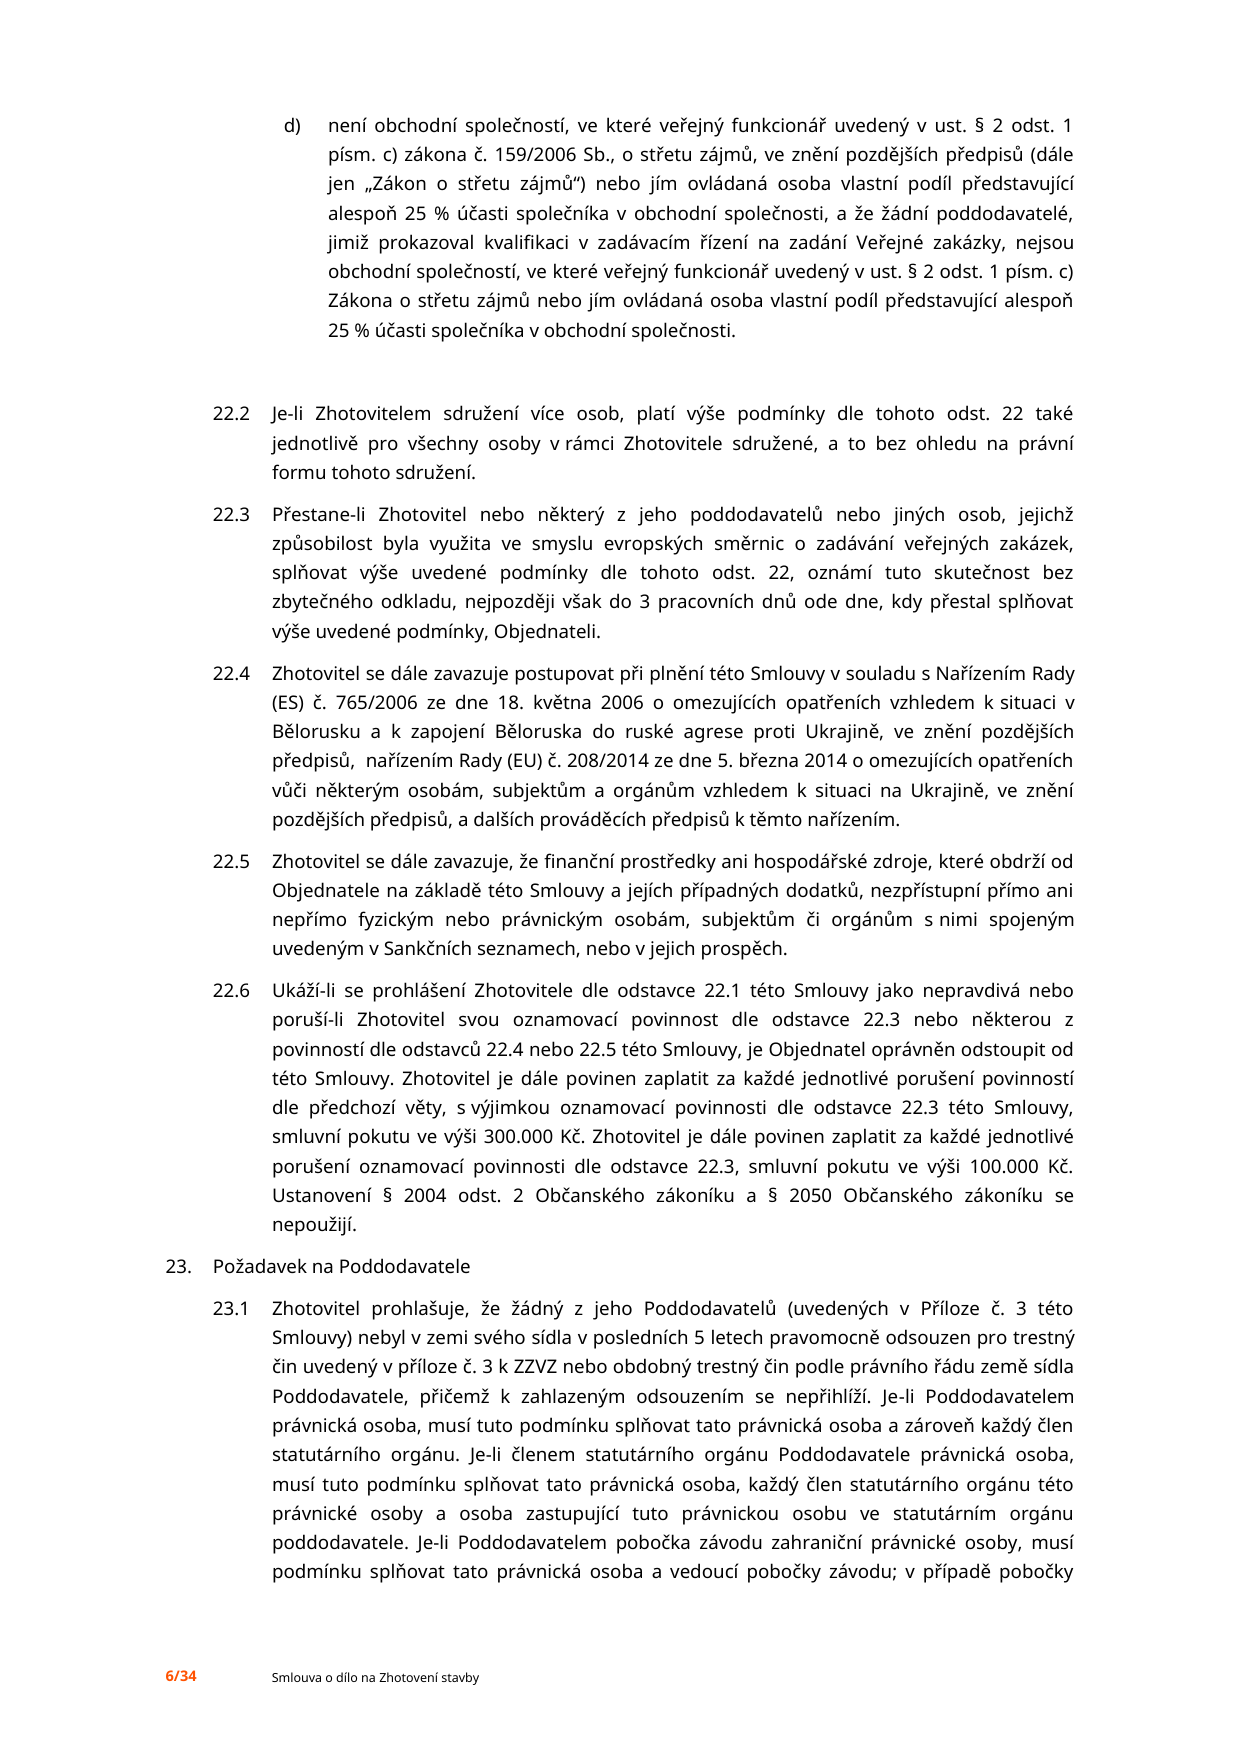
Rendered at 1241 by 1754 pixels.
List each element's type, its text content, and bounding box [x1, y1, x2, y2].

text Přestane-li Zhotovitel nebo některý z jeho poddodavatelů nebo jiných osob, jejichž způsobilost byla využita ve smyslu evropských směrnic o zadávání veřejných zakázek, splňovat výše uvedené podmínky dle tohoto odst. 22, oznámí tuto skutečnost bez zbytečného odkladu, nejpozději však do 3 pracovních dnů ode dne, kdy přestal splňovat výše uvedené podmínky, Objednateli. [213, 501, 1075, 643]
text Ukáží-li se prohlášení Zhotovitele dle odstavce 22.1 této Smlouvy jako nepravdivá nebo poruší-li Zhotovitel svou oznamovací povinnost dle odstavce 22.3 nebo některou z povinností dle odstavců 22.4 nebo 22.5 této Smlouvy, je Objednatel oprávněn odstoupit od této Smlouvy. Zhotovitel je dále povinen zaplatit za každé jednotlivé porušení povinností dle předchozí věty, s výjimkou oznamovací povinnosti dle odstavce 22.3 této Smlouvy, smluvní pokutu ve výši 300.000 Kč. Zhotovitel je dále povinen zaplatit za každé jednotlivé porušení oznamovací povinnosti dle odstavce 22.3, smluvní pokutu ve výši 100.000 Kč. Ustanovení § 2004 odst. 2 Občanského zákoníku a § 2050 Občanského zákoníku se nepoužijí. [213, 977, 1075, 1237]
text Je-li Zhotovitelem sdružení více osob, platí výše podmínky dle tohoto odst. 22 také jednotlivě pro všechny osoby v rámci Zhotovitele sdružené, a to bez ohledu na právní formu tohoto sdružení. [213, 401, 1075, 485]
text Zhotovitel se dále zavazuje, že finanční prostředky ani hospodářské zdroje, které obdrží od Objednatele na základě této Smlouvy a jejích případných dodatků, nezpřístupní přímo ani nepřímo fyzickým nebo právnickým osobám, subjektům či orgánům s nimi spojeným uvedeným v Sankčních seznamech, nebo v jejich prospěch. [213, 848, 1075, 961]
text Požadavek na Poddodavatele [165, 1253, 1075, 1279]
text není obchodní společností, ve které veřejný funkcionář uvedený v ust. § 2 odst. 1 písm. c) zákona č. 159/2006 Sb., o střetu zájmů, ve znění pozdějších předpisů (dále jen „Zákon o střetu zájmů“) nebo jím ovládaná osoba vlastní podíl představující alespoň 25 % účasti společníka v obchodní společnosti, a že žádní poddodavatelé, jimiž prokazoval kvalifikaci v zadávacím řízení na zadání Veřejné zakázky, nejsou obchodní společností, ve které veřejný funkcionář uvedený v ust. § 2 odst. 1 písm. c) Zákona o střetu zájmů nebo jím ovládaná osoba vlastní podíl představující alespoň 25 % účasti společníka v obchodní společnosti. [283, 112, 1075, 343]
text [213, 1295, 1075, 1584]
text Zhotovitel se dále zavazuje postupovat při plnění této Smlouvy v souladu s Nařízením Rady (ES) č. 765/2006 ze dne 18. května 2006 o omezujících opatřeních vzhledem k situaci v Bělorusku a k zapojení Běloruska do ruské agrese proti Ukrajině, ve znění pozdějších předpisů, nařízením Rady (EU) č. 208/2014 ze dne 5. března 2014 o omezujících opatřeních vůči některým osobám, subjektům a orgánům vzhledem k situaci na Ukrajině, ve znění pozdějších předpisů, a dalších prováděcích předpisů k těmto nařízením. [213, 660, 1075, 832]
